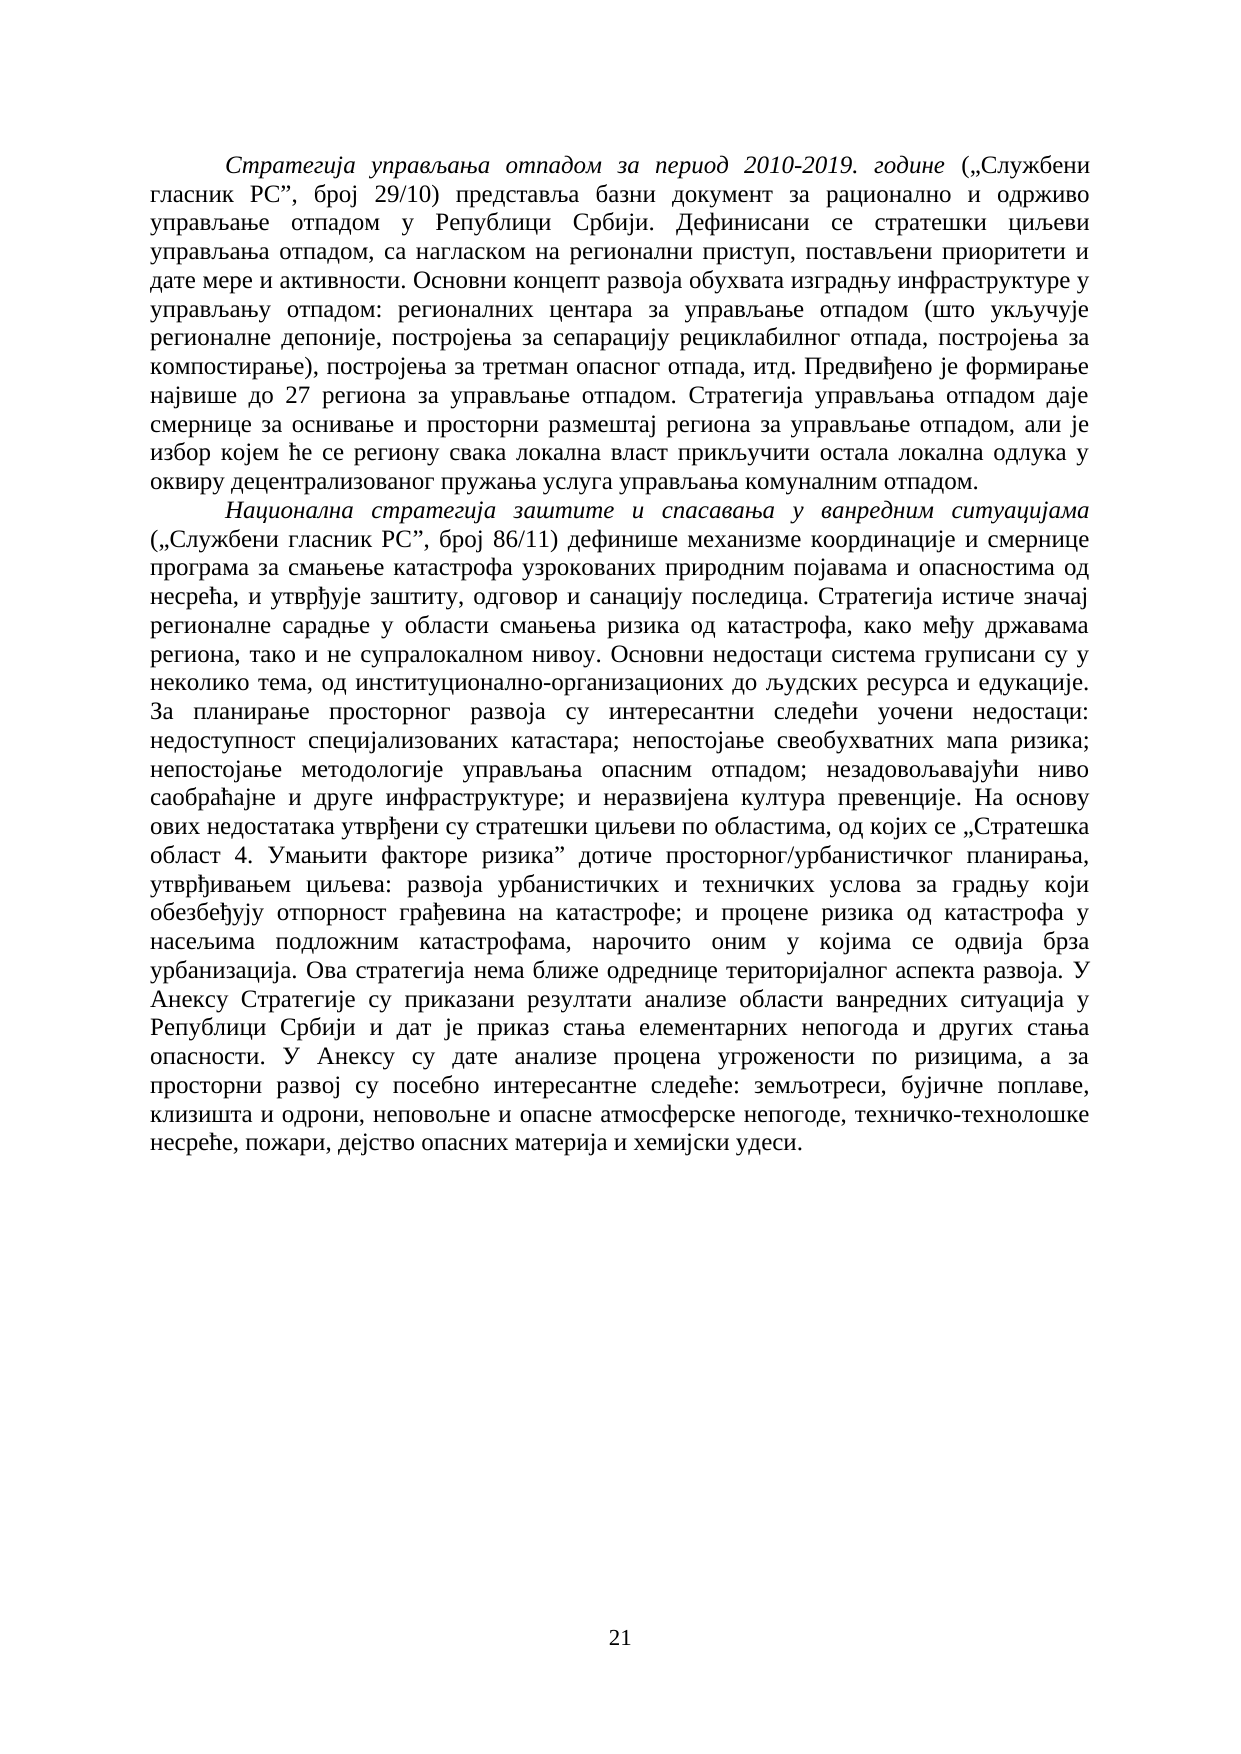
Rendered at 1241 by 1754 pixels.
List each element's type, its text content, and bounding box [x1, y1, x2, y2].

text Национална стратегија заштите и спасавања у ванредним ситуацијама („Службени гласник РС”, број 86/11) дефинише механизме координације и смернице програма за смањење катастрофа узрокованих природним појавама и опасностима од несрећа, и утврђује заштиту, одговор и санацију последица. Стратегија истиче значај регионалне сарадње у области смањења ризика од катастрофа, како међу државама региона, тако и не супралокалном нивоу. Основни недостаци система груписани су у неколико тема, од институционално-организационих до људских ресурса и едукације. За планирање просторног развоја су интересантни следећи уочени недостаци: недоступност специјализованих катастара; непостојање свеобухватних мапа ризика; непостојање методологије управљања опасним отпадом; незадовољавајући ниво саобраћајне и друге инфраструктуре; и неразвијена култура превенције. На основу ових недостатака утврђени су стратешки циљеви по областима, од којих се „Стратешка област 4. Умањити факторе ризика” дотиче просторног/урбанистичког планирања, утврђивањем циљева: развоја урбанистичких и техничких услова за градњу који обезбеђују отпорност грађевина на катастрофе; и процене ризика од катастрофа у насељима подложним катастрофама, нарочито оним у којима се одвија брза урбанизација. Ова стратегија нема ближе одреднице територијалног аспекта развоја. У Анексу Стратегије су приказани резултати анализе области ванредних ситуација у Републици Србији и дат је приказ стања елементарних непогода и других стања опасности. У Анексу су дате анализе процена угрожености по ризицима, а за просторни развој су посебно интересантне следеће: земљотреси, бујичне поплаве, клизишта и одрони, неповољне и опасне атмосферске непогоде, техничко-технолошке несреће, пожари, дејство опасних материја и хемијски удеси. [150, 495, 1090, 1156]
text Стратегија управљања отпадом за период 2010-2019. године („Службени гласник РС”, број 29/10) представља базни документ за рационално и одрживо управљање отпадом у Републици Србији. Дефинисани се стратешки циљеви управљања отпадом, са нагласком на регионални приступ, постављени приоритети и дате мере и активности. Основни концепт развоја обухвата изградњу инфраструктуре у управљању отпадом: регионалних центара за управљање отпадом (што укључује регионалне депоније, постројења за сепарацију рециклабилног отпада, постројења за компостирање), постројења за третман опасног отпада, итд. Предвиђено је формирање највише до 27 региона за управљање отпадом. Стратегија управљања отпадом даје смернице за оснивање и просторни размештај региона за управљање отпадом, али је избор којем ће се региону свака локална власт прикључити остала локална одлука у оквиру децентрализованог пружања услуга управљања комуналним отпадом. [150, 150, 1090, 495]
